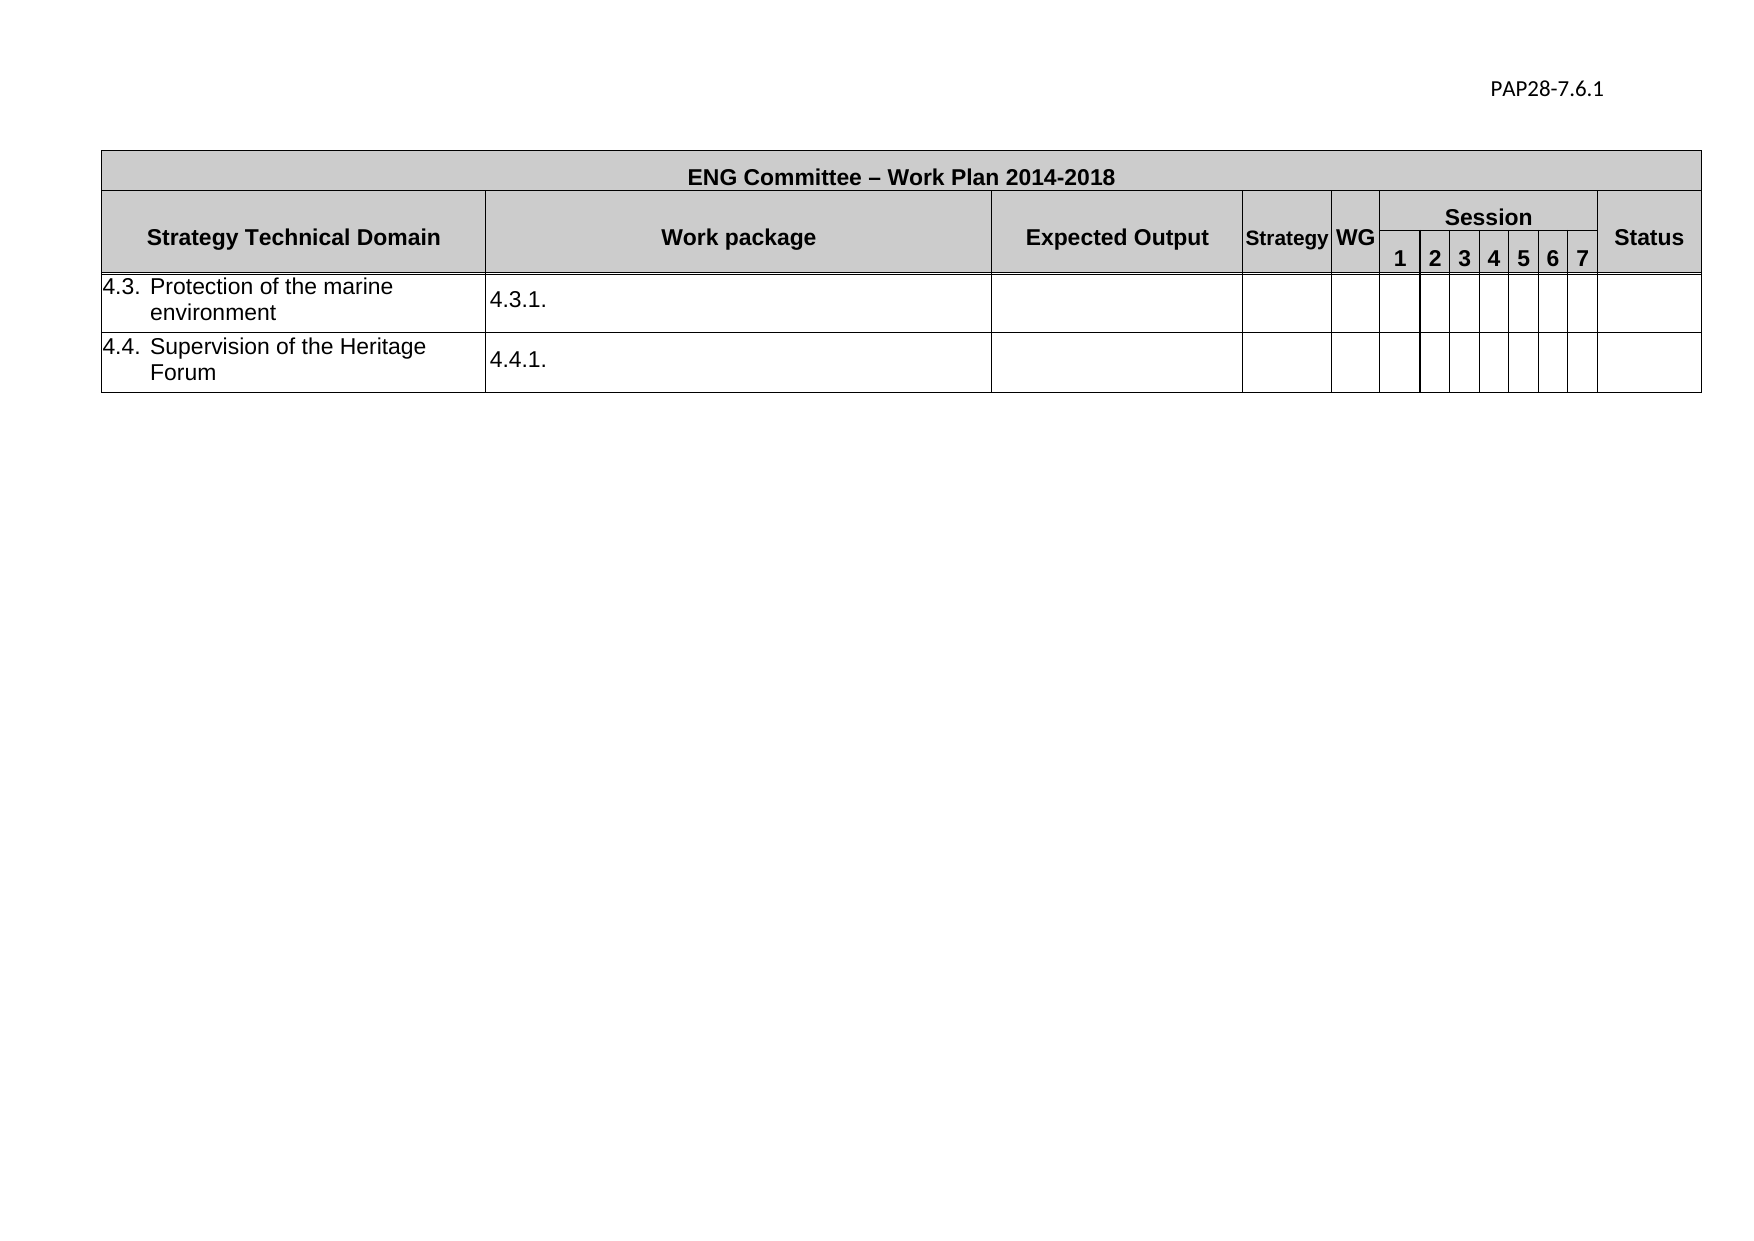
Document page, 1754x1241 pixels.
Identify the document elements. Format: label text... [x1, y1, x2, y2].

table_cell Expected Output [992, 191, 1242, 272]
table_cell [486, 333, 991, 392]
table_cell [1380, 275, 1419, 332]
table_cell 6 [1539, 231, 1567, 272]
table_cell 1 [1380, 231, 1419, 272]
table_cell Strategy Technical Domain [102, 191, 485, 272]
table_cell [1480, 275, 1508, 332]
table_cell WG [1332, 191, 1379, 272]
table_cell 5 [1509, 231, 1538, 272]
table_cell [992, 275, 1242, 332]
table_cell [1332, 333, 1379, 392]
table_cell 7 [1568, 231, 1597, 272]
table_cell [1539, 333, 1567, 392]
table_cell Supervision of the Heritage Forum [102, 333, 485, 392]
table_cell [1480, 333, 1508, 392]
table_cell [1421, 333, 1449, 392]
table_cell Strategy [1243, 191, 1331, 272]
table_cell Session [1380, 191, 1597, 230]
table_cell Protection of the marine environment [102, 275, 485, 332]
table_cell [1380, 333, 1419, 392]
table_cell [486, 275, 991, 332]
table_cell [1509, 333, 1538, 392]
table_cell [1598, 275, 1701, 332]
table_cell [1568, 333, 1597, 392]
table_cell Status [1598, 191, 1701, 272]
table_cell [1568, 275, 1597, 332]
table_cell Work package [486, 191, 991, 272]
table_cell [1243, 275, 1331, 332]
table_cell [1421, 275, 1449, 332]
table_cell 4 [1480, 231, 1508, 272]
table_cell 3 [1450, 231, 1479, 272]
table_cell [1539, 275, 1567, 332]
table_cell [1332, 275, 1379, 332]
table_cell [1598, 333, 1701, 392]
table_cell [992, 333, 1242, 392]
table_cell [1243, 333, 1331, 392]
table_cell 2 [1421, 231, 1449, 272]
table_cell [1450, 333, 1479, 392]
table_cell [1509, 275, 1538, 332]
table_header ENG Committee – Work Plan 2014-2018 [102, 151, 1701, 190]
table_cell [1450, 275, 1479, 332]
